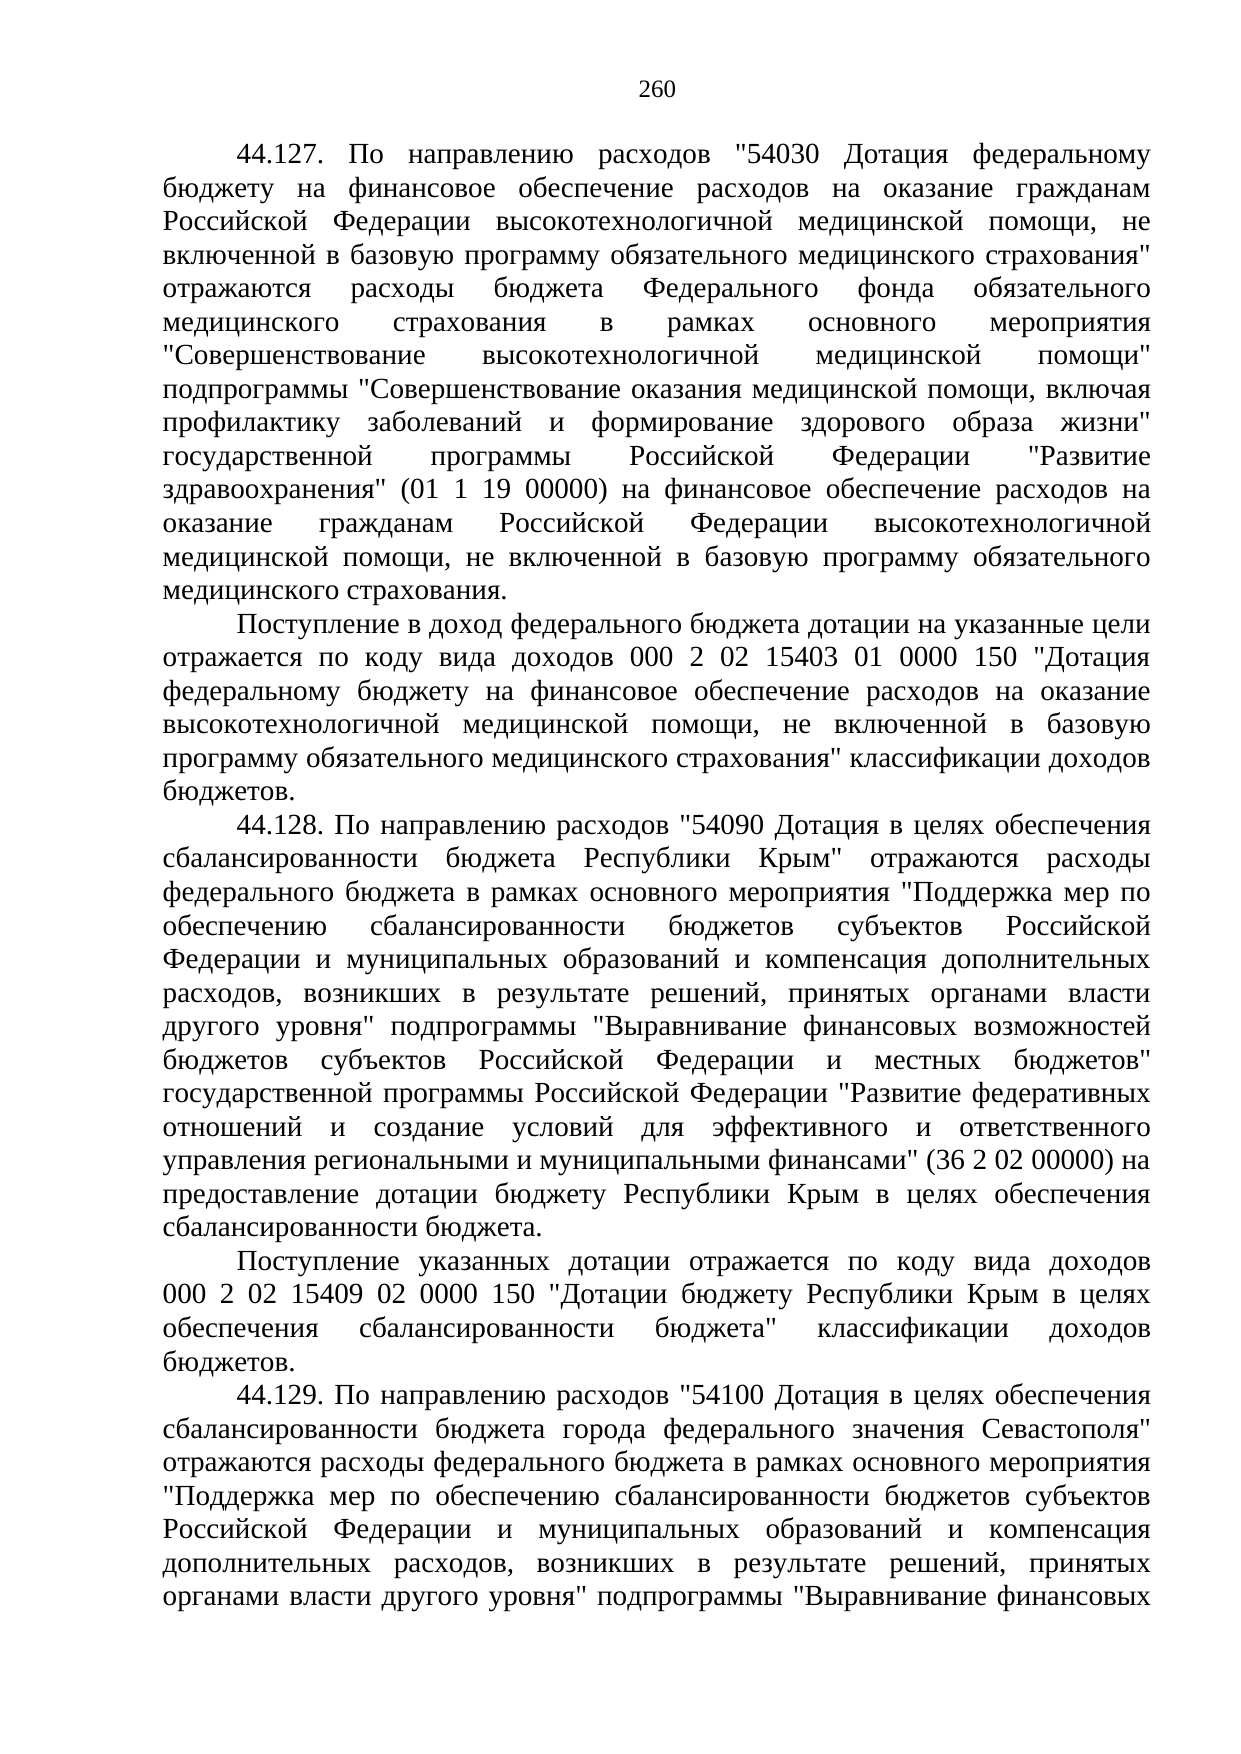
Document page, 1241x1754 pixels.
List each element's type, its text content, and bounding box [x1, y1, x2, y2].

text Поступление в доход федерального бюджета дотации на указанные цели отражается по коду вида доходов 000 2 02 15403 01 0000 150 "Дотация федеральному бюджету на финансовое обеспечение расходов на оказание высокотехнологичной медицинской помощи, не включенной в базовую программу обязательного медицинского страхования" классификации доходов бюджетов. [162, 606, 1152, 807]
text 44.128. По направлению расходов "54090 Дотация в целях обеспечения сбалансированности бюджета Республики Крым" отражаются расходы федерального бюджета в рамках основного мероприятия "Поддержка мер по обеспечению сбалансированности бюджетов субъектов Российской Федерации и муниципальных образований и компенсация дополнительных расходов, возникших в результате решений, принятых органами власти другого уровня" подпрограммы "Выравнивание финансовых возможностей бюджетов субъектов Российской Федерации и местных бюджетов" государственной программы Российской Федерации "Развитие федеративных отношений и создание условий для эффективного и ответственного управления региональными и муниципальными финансами" (36 2 02 00000) на предоставление дотации бюджету Республики Крым в целях обеспечения сбалансированности бюджета. [162, 807, 1152, 1243]
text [162, 1377, 1152, 1612]
text 44.127. По направлению расходов "54030 Дотация федеральному бюджету на финансовое обеспечение расходов на оказание гражданам Российской Федерации высокотехнологичной медицинской помощи, не включенной в базовую программу обязательного медицинского страхования" отражаются расходы бюджета Федерального фонда обязательного медицинского страхования в рамках основного мероприятия "Совершенствование высокотехнологичной медицинской помощи" подпрограммы "Совершенствование оказания медицинской помощи, включая профилактику заболеваний и формирование здорового образа жизни" государственной программы Российской Федерации "Развитие здравоохранения" (01 1 19 00000) на финансовое обеспечение расходов на оказание гражданам Российской Федерации высокотехнологичной медицинской помощи, не включенной в базовую программу обязательного медицинского страхования. [162, 136, 1152, 606]
text Поступление указанных дотации отражается по коду вида доходов 000 2 02 15409 02 0000 150 "Дотации бюджету Республики Крым в целях обеспечения сбалансированности бюджета" классификации доходов бюджетов. [162, 1243, 1152, 1377]
